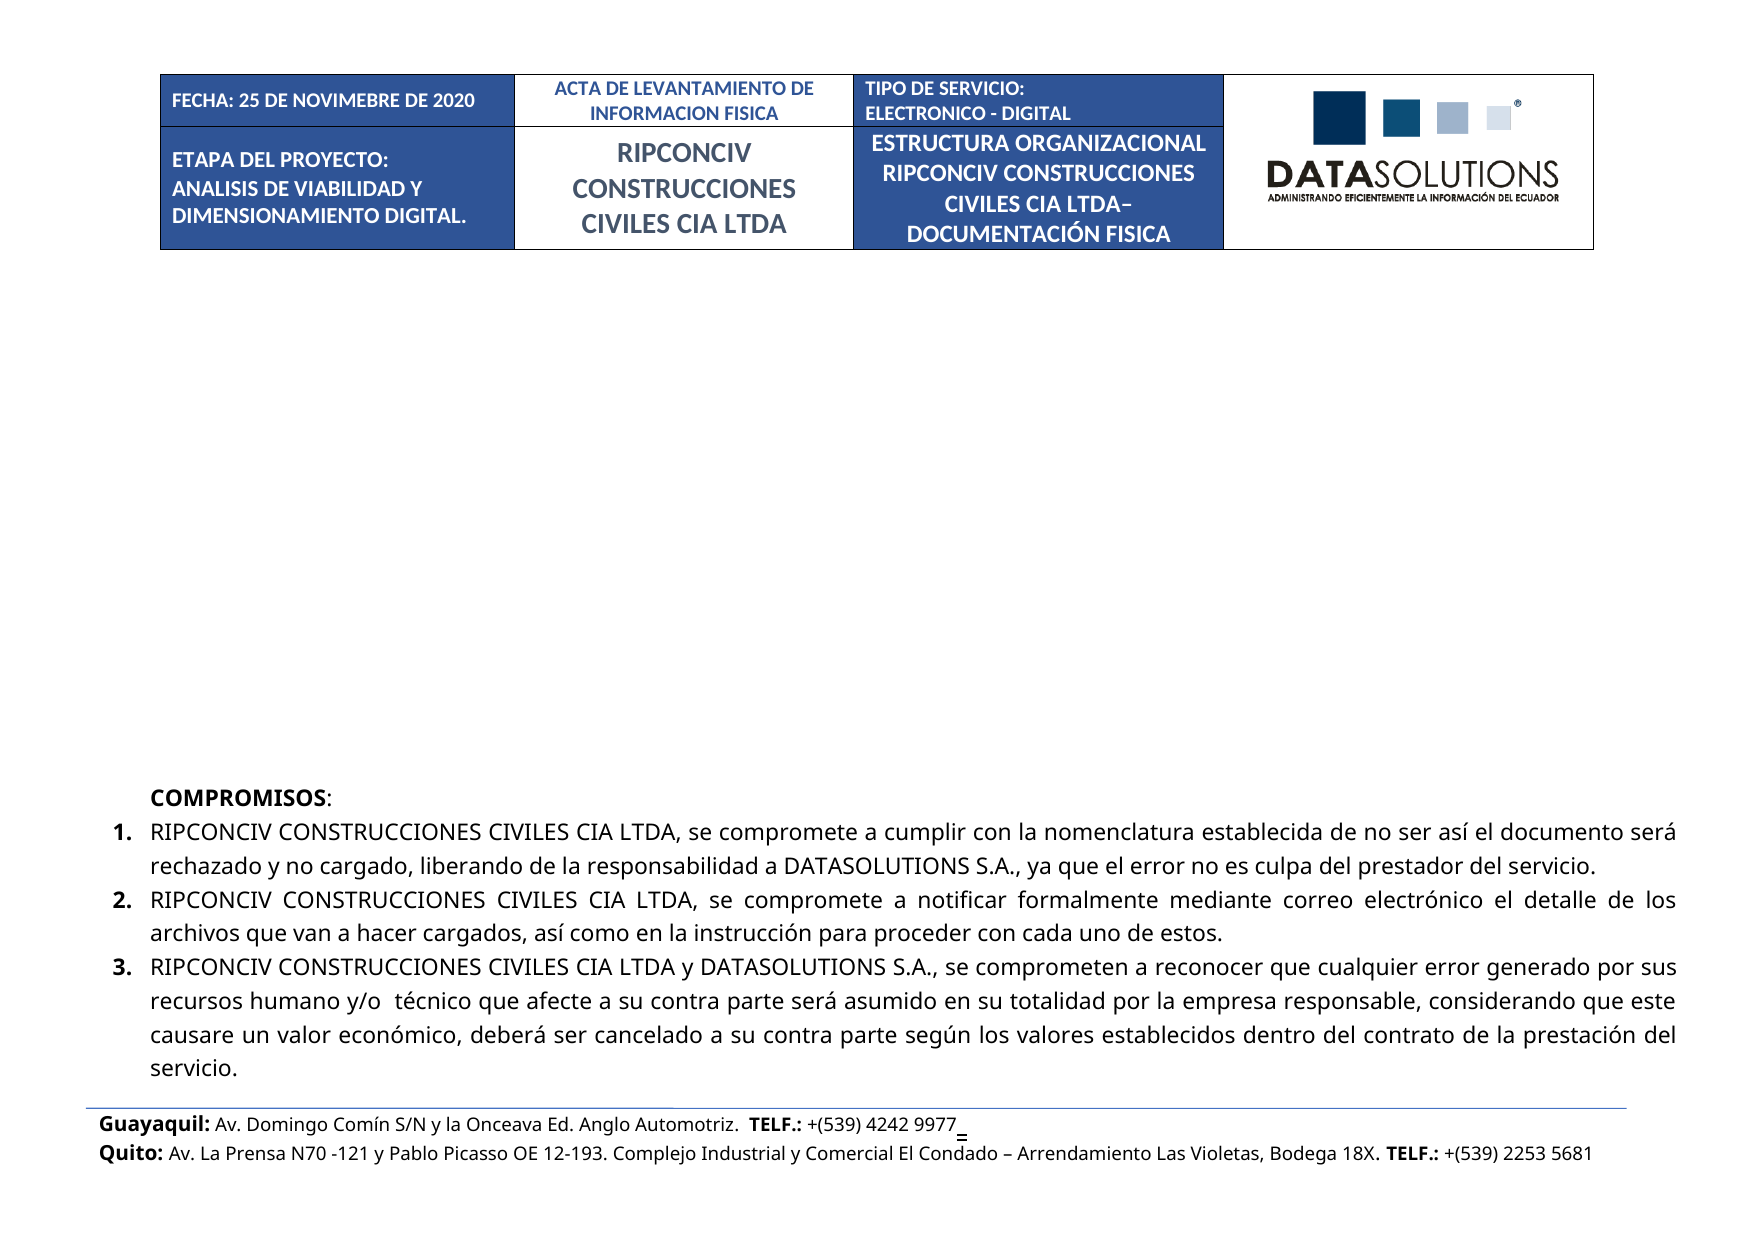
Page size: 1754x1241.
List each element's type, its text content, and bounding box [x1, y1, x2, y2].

list RIPCONCIV CONSTRUCCIONES CIVILES CIA LTDA y DATASOLUTIONS S.A., se comprometen a reconocer que cualquier error generado por sus recursos humano y/o técnico que afecte a su contra parte será asumido en su totalidad por la empresa responsable, considerando que este causare un valor económico, deberá ser cancelado a su contra parte según los valores establecidos dentro del contrato de la prestación del servicio. [112, 951, 1679, 1084]
list COMPROMISOS: [150, 782, 1679, 814]
list RIPCONCIV CONSTRUCCIONES CIVILES CIA LTDA, se compromete a cumplir con la nomenclatura establecida de no ser así el documento será rechazado y no cargado, liberando de la responsabilidad a DATASOLUTIONS S.A., ya que el error no es culpa del prestador del servicio. [112, 816, 1679, 881]
list RIPCONCIV CONSTRUCCIONES CIVILES CIA LTDA, se compromete a notificar formalmente mediante correo electrónico el detalle de los archivos que van a hacer cargados, así como en la instrucción para proceder con cada uno de estos. [112, 884, 1679, 949]
picture [1265, 87, 1559, 203]
